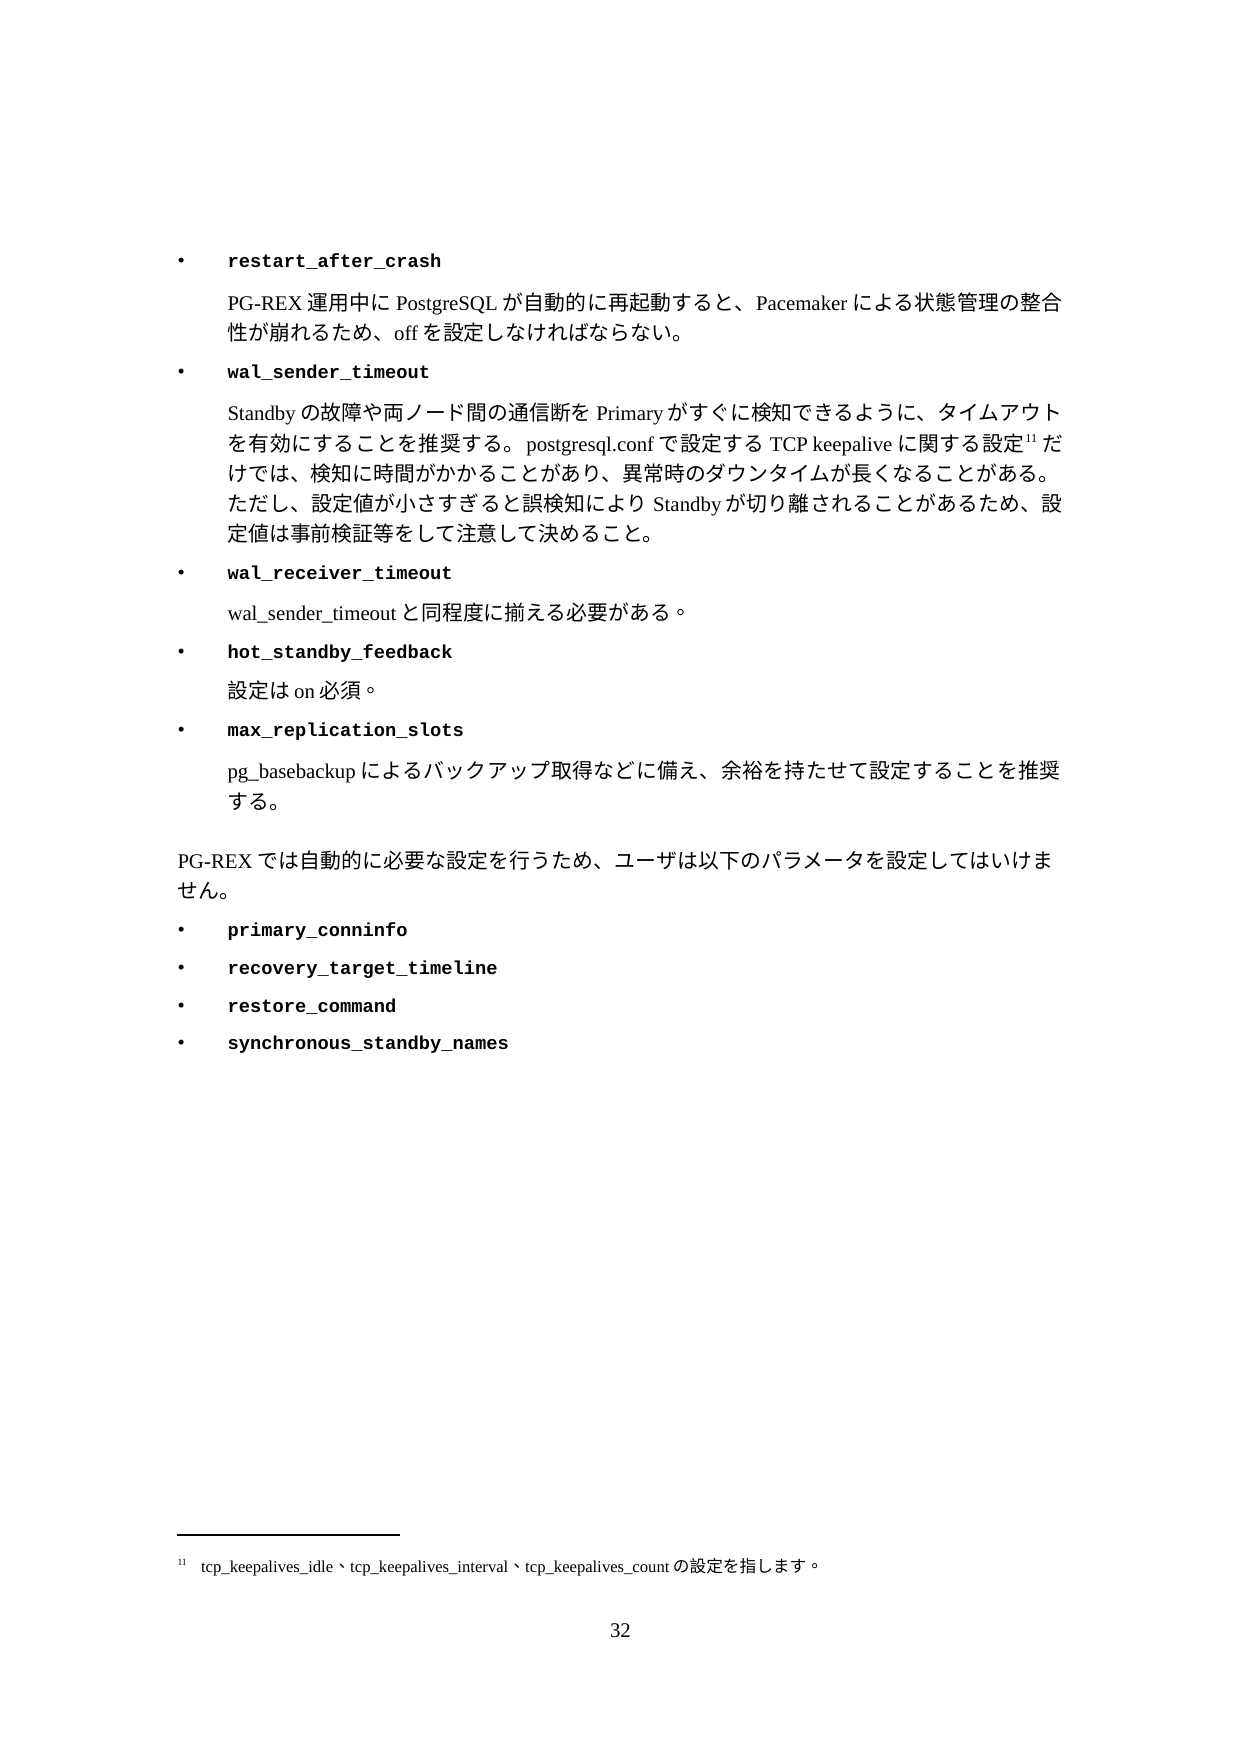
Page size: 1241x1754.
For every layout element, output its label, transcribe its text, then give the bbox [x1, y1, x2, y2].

text PG-REXでは自動的に必要な設定を行うため、ユーザは以下のパラメータを設定してはいけません。 [177, 844, 1054, 905]
list hot_standby_feedback [177, 639, 1063, 664]
list recovery_target_timeline [177, 955, 1063, 980]
list primary_conninfo [177, 917, 1063, 942]
list wal_receiver_timeout [177, 560, 1063, 585]
list Standbyの故障や両ノード間の通信断をPrimaryがすぐに検知できるように、タイムアウトを有効にすることを推奨する。postgresql.confで設定するTCP keepaliveに関する設定 だけでは、検知に時間がかかることがあり、異常時のダウンタイムが長くなることがある。ただし、設定値が小さすぎると誤検知によりStandbyが切り離されることがあるため、設定値は事前検証等をして注意して決めること。 [177, 397, 1063, 548]
list restore_command [177, 992, 1063, 1018]
list PG-REX運用中にPostgreSQLが自動的に再起動すると、Pacemakerによる状態管理の整合性が崩れるため、offを設定しなければならない。 [177, 286, 1063, 346]
list synchronous_standby_names [177, 1030, 1063, 1055]
list wal_sender_timeout [177, 359, 1063, 384]
list 設定はon必須。 [177, 676, 1063, 705]
list restart_after_crash [177, 248, 1063, 273]
list max_replication_slots [177, 717, 1063, 742]
list pg_basebackupによるバックアップ取得などに備え、余裕を持たせて設定することを推奨する。 [177, 755, 1063, 815]
list wal_sender_timeoutと同程度に揃える必要がある。 [177, 598, 1063, 626]
